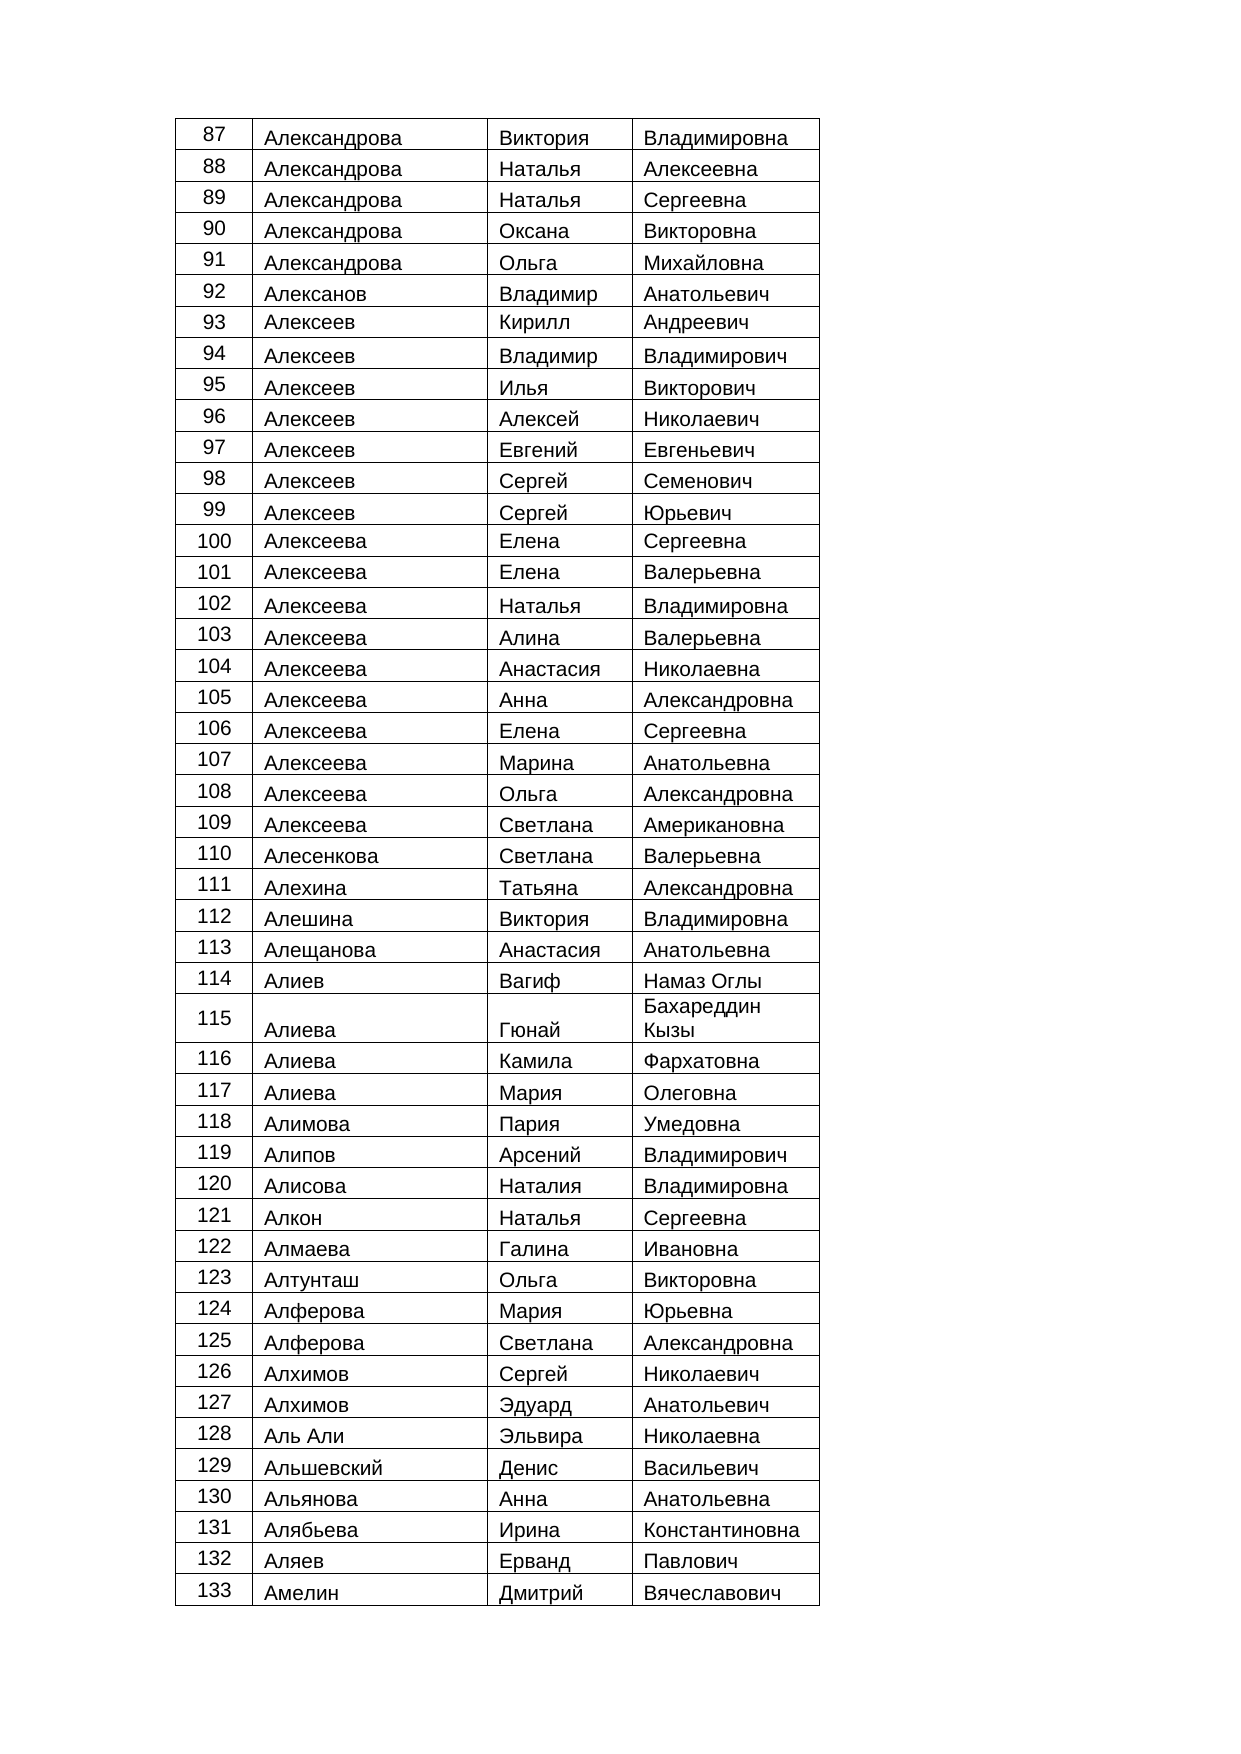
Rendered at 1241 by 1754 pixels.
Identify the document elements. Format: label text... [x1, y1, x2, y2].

table_cell 105 [176, 682, 252, 712]
table_cell Алферова [253, 1293, 487, 1323]
table_cell Александрова [253, 213, 487, 243]
table_cell 90 [176, 213, 252, 243]
table_cell Николаевна [633, 1418, 819, 1448]
table_cell Алексеев [253, 338, 487, 368]
table_cell Алексеев [253, 494, 487, 524]
table_cell Алексеев [253, 432, 487, 462]
table_cell Владимировна [633, 588, 819, 618]
table_cell Александровна [633, 775, 819, 806]
table_cell 91 [176, 244, 252, 274]
table_cell 89 [176, 182, 252, 212]
table_cell Сергеевна [633, 525, 819, 556]
table_cell Олеговна [633, 1074, 819, 1104]
table_cell Александровна [633, 1324, 819, 1354]
table_cell 108 [176, 775, 252, 806]
table_cell Павлович [633, 1543, 819, 1573]
table_cell Александрова [253, 119, 487, 149]
table_cell Евгеньевич [633, 432, 819, 462]
table_cell Николаевич [633, 1356, 819, 1386]
table_cell Анна [488, 1481, 632, 1511]
table_cell 95 [176, 369, 252, 399]
table_cell Владимировна [633, 119, 819, 149]
table_cell Валерьевна [633, 619, 819, 649]
table_cell Наталья [488, 182, 632, 212]
table_cell Наталья [488, 150, 632, 181]
table_cell 126 [176, 1356, 252, 1386]
table_cell Алипов [253, 1137, 487, 1167]
table_cell 121 [176, 1199, 252, 1229]
table_cell 111 [176, 869, 252, 899]
table_cell Алексеев [253, 400, 487, 431]
table_cell Елена [488, 713, 632, 743]
table_cell Анатольевич [633, 275, 819, 306]
table_cell Светлана [488, 807, 632, 837]
table_cell Мария [488, 1074, 632, 1104]
table_cell Алтунташ [253, 1262, 487, 1292]
table_cell Наталия [488, 1168, 632, 1198]
table_cell 132 [176, 1543, 252, 1573]
table_cell Денис [488, 1449, 632, 1479]
table_cell Сергей [488, 1356, 632, 1386]
table_cell Валерьевна [633, 557, 819, 587]
table_cell Светлана [488, 838, 632, 868]
table_cell Алябьева [253, 1512, 487, 1542]
table_cell Анастасия [488, 932, 632, 962]
table_cell Камила [488, 1043, 632, 1073]
table_cell Ерванд [488, 1543, 632, 1573]
table_cell 122 [176, 1231, 252, 1261]
table_cell Анна [488, 682, 632, 712]
table_cell Анатольевна [633, 932, 819, 962]
table_cell 102 [176, 588, 252, 618]
table_cell Владимировна [633, 900, 819, 931]
table_cell Евгений [488, 432, 632, 462]
table_cell Викторович [633, 369, 819, 399]
table_cell 113 [176, 932, 252, 962]
table_cell Наталья [488, 1199, 632, 1229]
table_cell 110 [176, 838, 252, 868]
table_cell Сергеевна [633, 182, 819, 212]
table_cell Алексанов [253, 275, 487, 306]
table_cell Александрова [253, 182, 487, 212]
table_cell Намаз Оглы [633, 963, 819, 993]
table_cell Татьяна [488, 869, 632, 899]
table_cell Владимирович [633, 1137, 819, 1167]
table_cell Ольга [488, 775, 632, 806]
table_cell Алиева [253, 1074, 487, 1104]
table_cell Ирина [488, 1512, 632, 1542]
table_cell Алешина [253, 900, 487, 931]
table_cell Алещанова [253, 932, 487, 962]
table_cell Васильевич [633, 1449, 819, 1479]
table_cell Анатольевна [633, 1481, 819, 1511]
table_cell Елена [488, 557, 632, 587]
table_cell Алиев [253, 963, 487, 993]
table_cell 115 [176, 994, 252, 1042]
table_cell Илья [488, 369, 632, 399]
table_cell Американовна [633, 807, 819, 837]
table_cell 120 [176, 1168, 252, 1198]
table_cell Эдуард [488, 1387, 632, 1417]
table_cell Алексеев [253, 369, 487, 399]
table_cell 109 [176, 807, 252, 837]
table_cell Александровна [633, 682, 819, 712]
table_cell Алхимов [253, 1387, 487, 1417]
table_cell 114 [176, 963, 252, 993]
table_cell Алисова [253, 1168, 487, 1198]
table_cell Николаевна [633, 650, 819, 681]
table_cell Гюнай [488, 994, 632, 1042]
table_cell Елена [488, 525, 632, 556]
table_cell Умедовна [633, 1106, 819, 1136]
table_cell Алехина [253, 869, 487, 899]
table_cell Викторовна [633, 213, 819, 243]
table_cell Алексеева [253, 744, 487, 774]
table_cell 118 [176, 1106, 252, 1136]
table_cell Алексеева [253, 619, 487, 649]
table_cell Вагиф [488, 963, 632, 993]
table_cell 100 [176, 525, 252, 556]
table_cell Светлана [488, 1324, 632, 1354]
table_cell 127 [176, 1387, 252, 1417]
table_cell Алимова [253, 1106, 487, 1136]
table_cell Алексеев [253, 307, 487, 337]
table_cell Андреевич [633, 307, 819, 337]
table_cell Михайловна [633, 244, 819, 274]
table_cell 93 [176, 307, 252, 337]
table_cell 116 [176, 1043, 252, 1073]
table_cell 123 [176, 1262, 252, 1292]
table_cell Ольга [488, 1262, 632, 1292]
table_cell 87 [176, 119, 252, 149]
table_cell Анатольевна [633, 744, 819, 774]
table_cell Юрьевич [633, 494, 819, 524]
table_cell Алексеев [253, 463, 487, 493]
table_cell Алиева [253, 1043, 487, 1073]
table_cell 107 [176, 744, 252, 774]
table_cell Александровна [633, 869, 819, 899]
table_cell Марина [488, 744, 632, 774]
table_cell Алексей [488, 400, 632, 431]
table_cell 101 [176, 557, 252, 587]
table_cell Аль Али [253, 1418, 487, 1448]
table_cell Алесенкова [253, 838, 487, 868]
table_cell Владимирович [633, 338, 819, 368]
table_cell Сергей [488, 463, 632, 493]
table_cell Дмитрий [488, 1574, 632, 1604]
table_cell 96 [176, 400, 252, 431]
table_cell Анатольевич [633, 1387, 819, 1417]
table_cell 94 [176, 338, 252, 368]
table_cell 124 [176, 1293, 252, 1323]
table_cell 88 [176, 150, 252, 181]
table_cell Ольга [488, 244, 632, 274]
table_cell Александрова [253, 244, 487, 274]
table_cell Алексеевна [633, 150, 819, 181]
table_cell Пария [488, 1106, 632, 1136]
table_cell 98 [176, 463, 252, 493]
table_cell Алексеева [253, 525, 487, 556]
table_cell Алексеева [253, 807, 487, 837]
table_cell Сергеевна [633, 713, 819, 743]
table_cell Вячеславович [633, 1574, 819, 1604]
table_cell Алина [488, 619, 632, 649]
table_cell 128 [176, 1418, 252, 1448]
table_cell Мария [488, 1293, 632, 1323]
table_cell Алферова [253, 1324, 487, 1354]
table_cell Алексеева [253, 650, 487, 681]
table_cell Алмаева [253, 1231, 487, 1261]
table_cell Алексеева [253, 713, 487, 743]
table_cell Аляев [253, 1543, 487, 1573]
table_cell 92 [176, 275, 252, 306]
table_cell 112 [176, 900, 252, 931]
table_cell Алкон [253, 1199, 487, 1229]
table_cell Фархатовна [633, 1043, 819, 1073]
table_cell Амелин [253, 1574, 487, 1604]
table_cell Оксана [488, 213, 632, 243]
table_cell Викторовна [633, 1262, 819, 1292]
table_cell 131 [176, 1512, 252, 1542]
table_cell Алексеева [253, 775, 487, 806]
table_cell Владимир [488, 275, 632, 306]
table_cell 103 [176, 619, 252, 649]
table_cell Альшевский [253, 1449, 487, 1479]
table_cell Арсений [488, 1137, 632, 1167]
table_cell Алексеева [253, 557, 487, 587]
table_cell Юрьевна [633, 1293, 819, 1323]
table_cell Владимировна [633, 1168, 819, 1198]
table_cell Алиева [253, 994, 487, 1042]
table_cell 117 [176, 1074, 252, 1104]
table_cell Анастасия [488, 650, 632, 681]
table_cell Алексеева [253, 682, 487, 712]
table_cell Галина [488, 1231, 632, 1261]
table_cell 130 [176, 1481, 252, 1511]
table_cell Наталья [488, 588, 632, 618]
table_cell Сергеевна [633, 1199, 819, 1229]
table_cell 99 [176, 494, 252, 524]
table_cell 133 [176, 1574, 252, 1604]
table_cell Кирилл [488, 307, 632, 337]
table_cell Николаевич [633, 400, 819, 431]
table_cell Бахареддин Кызы [633, 994, 819, 1042]
table_cell Александрова [253, 150, 487, 181]
table_cell Валерьевна [633, 838, 819, 868]
table_cell Константиновна [633, 1512, 819, 1542]
table_cell Алхимов [253, 1356, 487, 1386]
table_cell Виктория [488, 119, 632, 149]
table_cell Семенович [633, 463, 819, 493]
table_cell 97 [176, 432, 252, 462]
table_cell 104 [176, 650, 252, 681]
table_cell Алексеева [253, 588, 487, 618]
table_cell Сергей [488, 494, 632, 524]
table_cell Альянова [253, 1481, 487, 1511]
table_cell 125 [176, 1324, 252, 1354]
table_cell Ивановна [633, 1231, 819, 1261]
table_cell Виктория [488, 900, 632, 931]
table_cell Владимир [488, 338, 632, 368]
table_cell 129 [176, 1449, 252, 1479]
table_cell Эльвира [488, 1418, 632, 1448]
table_cell 119 [176, 1137, 252, 1167]
table_cell 106 [176, 713, 252, 743]
